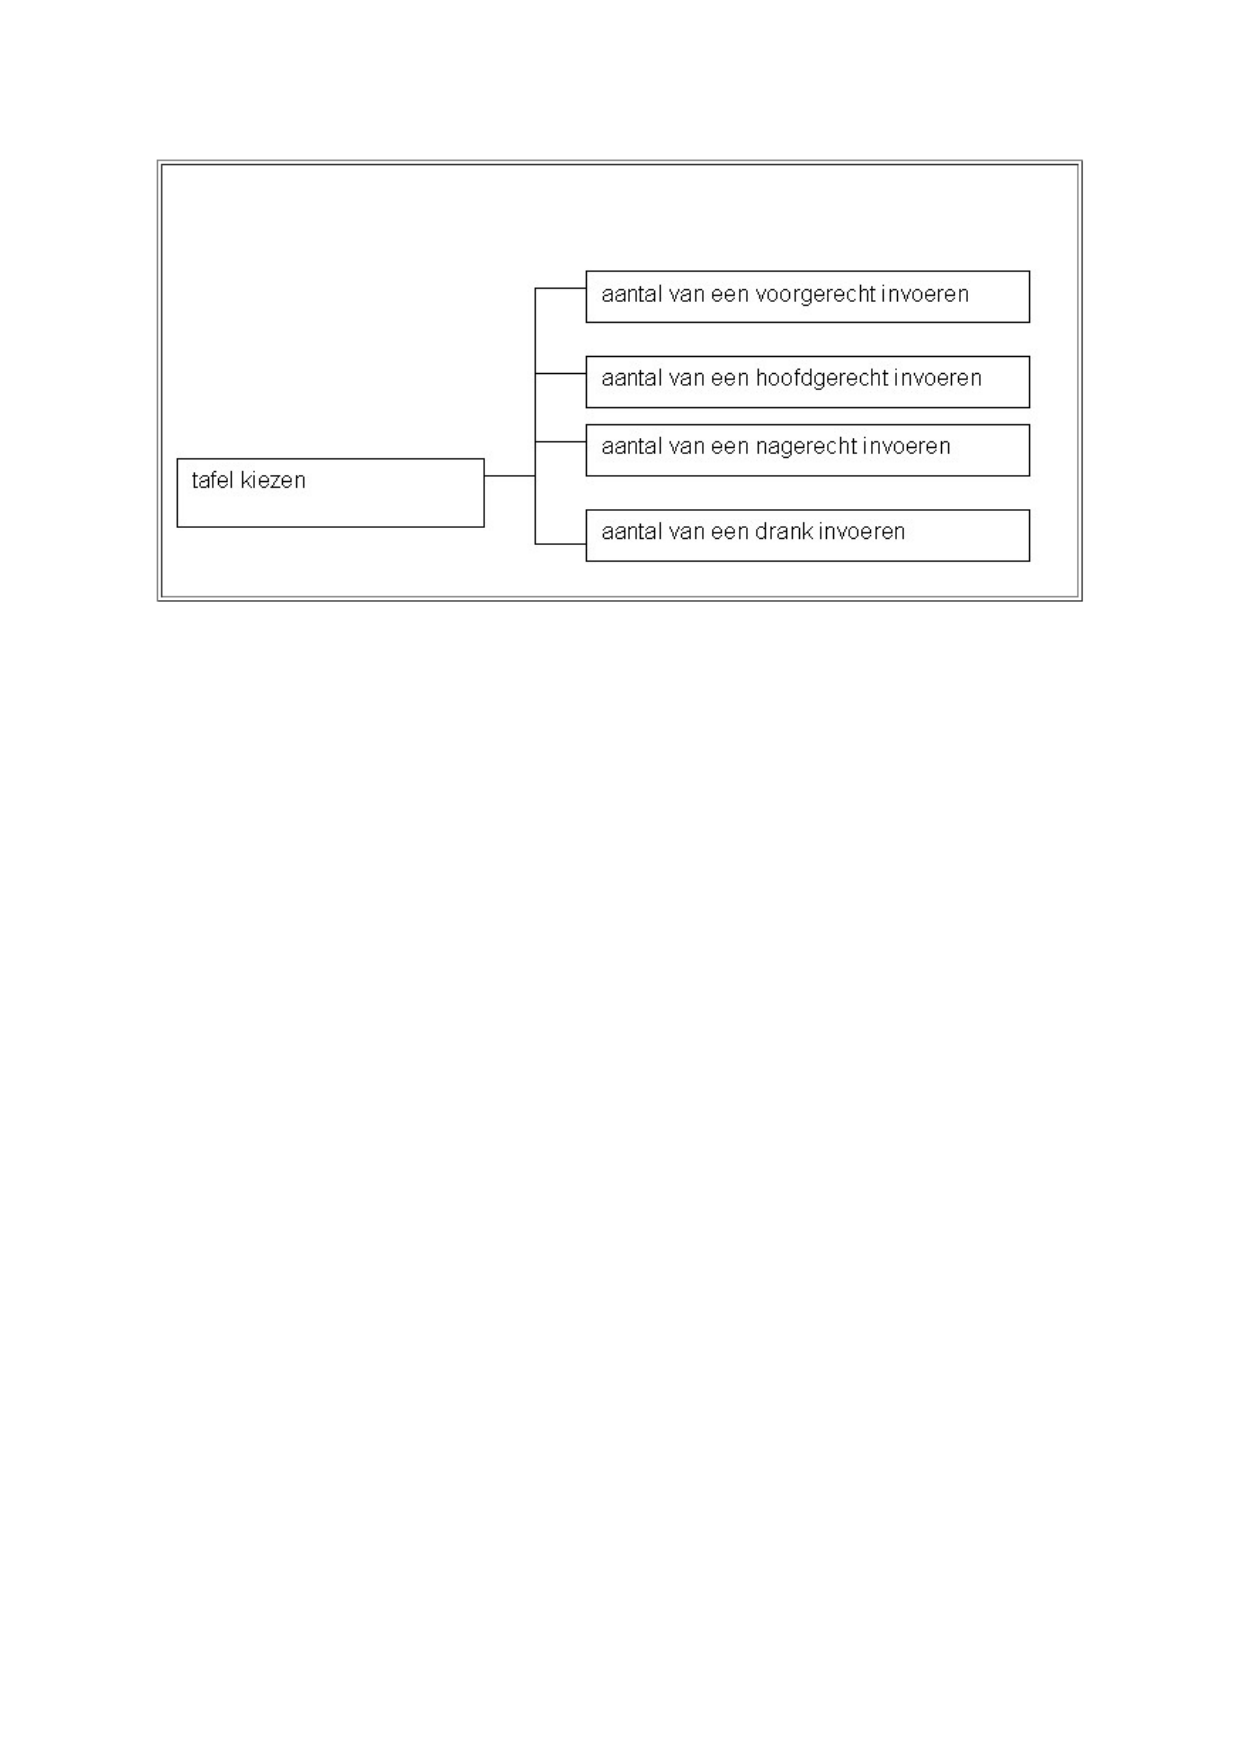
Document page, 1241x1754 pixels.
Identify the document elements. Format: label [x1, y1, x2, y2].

picture [147, 147, 1093, 609]
